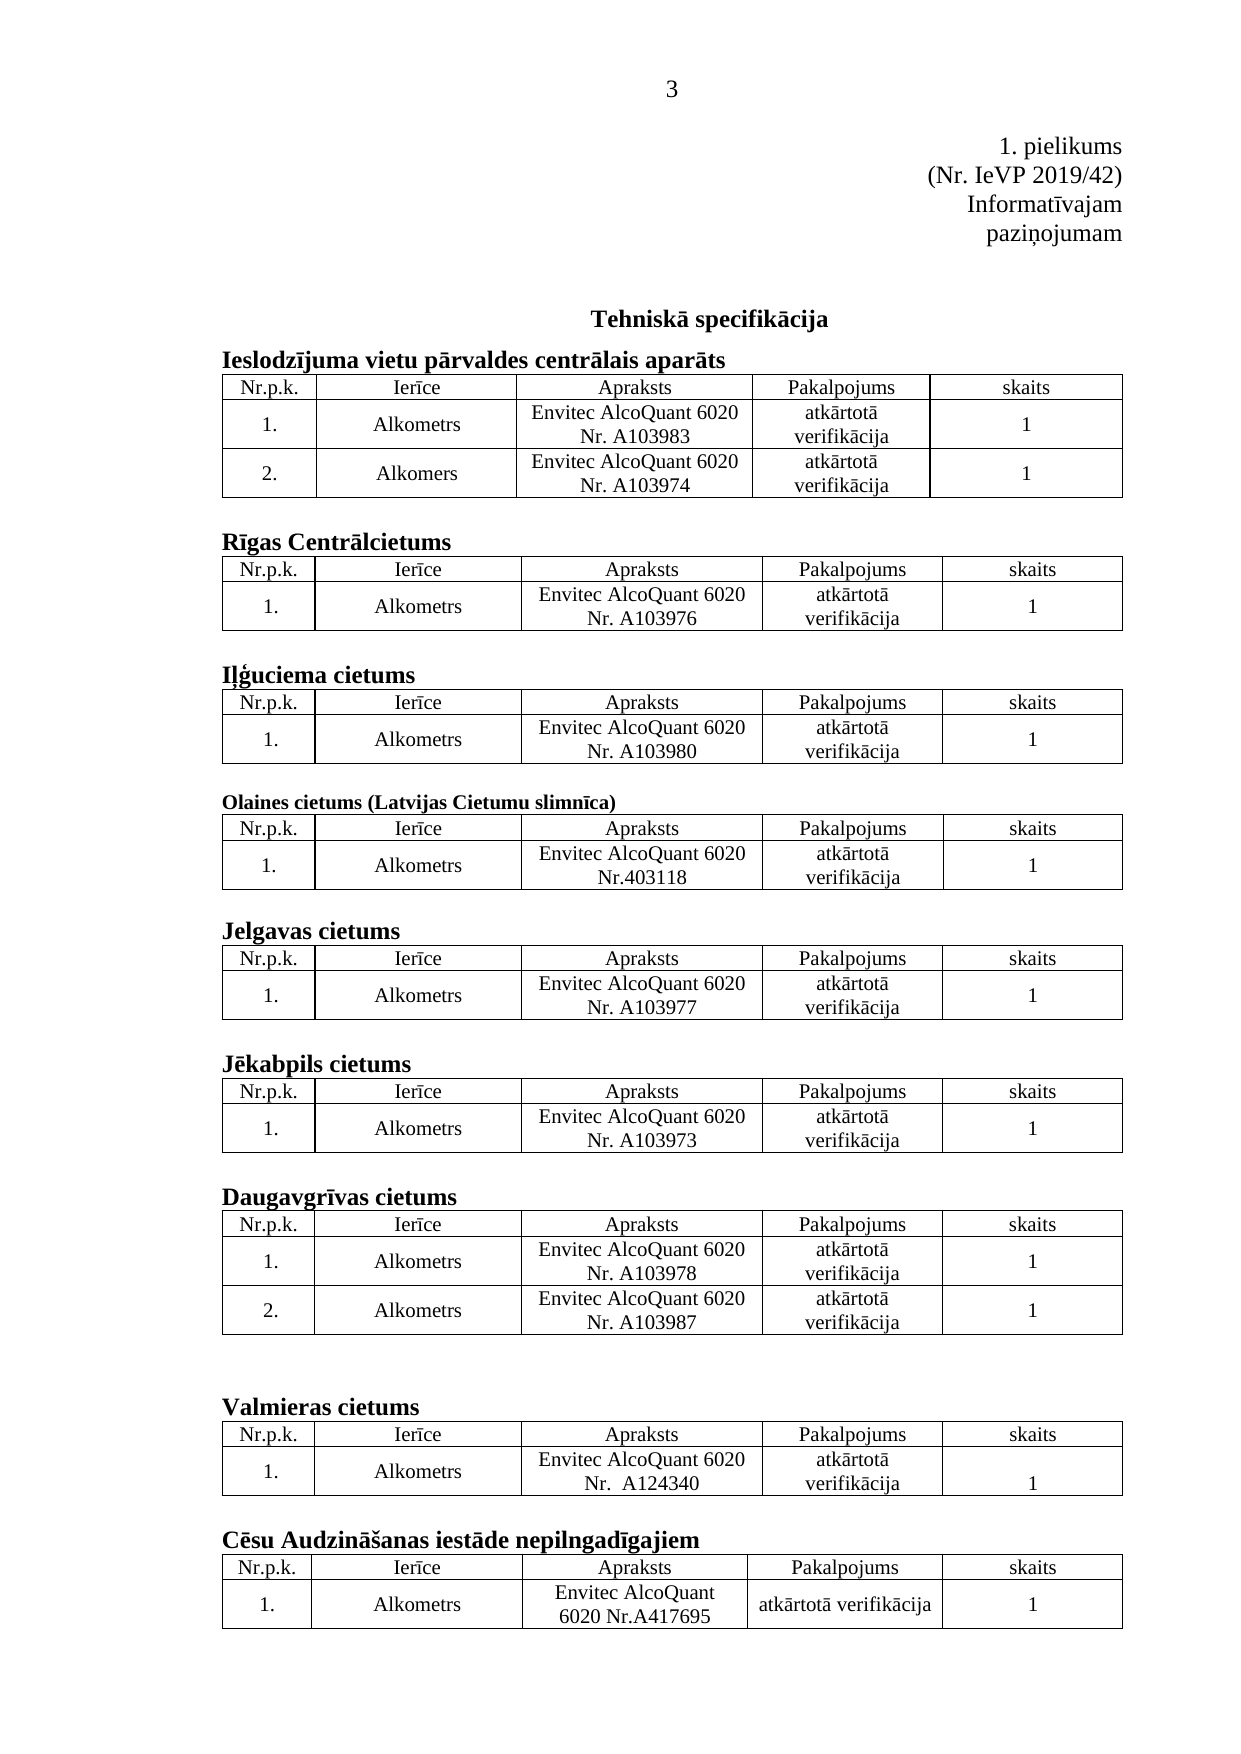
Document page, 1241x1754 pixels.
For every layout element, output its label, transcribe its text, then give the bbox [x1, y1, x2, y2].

text Informatīvajam paziņojumam [886, 189, 1122, 246]
table_header Apraksts [522, 690, 762, 714]
table_header Ierīce [316, 1079, 521, 1103]
text Valmieras cietums [222, 1392, 1122, 1421]
table_cell atkārtotā verifikācija [763, 1447, 942, 1495]
table_cell 1 [931, 400, 1122, 448]
table_header Pakalpojums [748, 1555, 942, 1579]
table_cell 1 [944, 841, 1122, 889]
table_cell 1 [931, 449, 1122, 497]
table_cell atkārtotā verifikācija [763, 841, 943, 889]
table_header skaits [943, 557, 1122, 581]
table_header Nr.p.k. [223, 815, 314, 839]
table_cell atkārtotā verifikācija [763, 582, 942, 630]
table_cell atkārtotā verifikācija [763, 1237, 942, 1285]
table_cell atkārtotā verifikācija [763, 1286, 942, 1334]
table_cell [223, 715, 314, 763]
table_header Nr.p.k. [223, 1211, 314, 1236]
table_cell 1 [943, 582, 1122, 630]
table_header Apraksts [522, 557, 762, 581]
table_header Apraksts [522, 1079, 762, 1103]
table_cell atkārtotā verifikācija [763, 1104, 942, 1152]
table_cell 1 [943, 715, 1122, 763]
table_cell Envitec AlcoQuant 6020 Nr. A103974 [517, 449, 752, 497]
table_cell Alkometrs [316, 715, 521, 763]
table_cell [223, 1447, 314, 1495]
table_header Pakalpojums [763, 690, 942, 714]
table_cell Alkometrs [316, 841, 521, 889]
table_header Apraksts [523, 1555, 747, 1579]
table_header Ierīce [312, 1555, 522, 1579]
table_header Pakalpojums [763, 1079, 942, 1103]
table_cell Envitec AlcoQuant 6020 Nr.A417695 [523, 1580, 747, 1628]
table_header Ierīce [317, 375, 516, 399]
table_cell Alkometrs [316, 971, 521, 1019]
table_cell Envitec AlcoQuant 6020 Nr. A124340 [522, 1447, 762, 1495]
table_header skaits [943, 1422, 1122, 1446]
table_header skaits [943, 1211, 1122, 1236]
text Iļģuciema cietums [222, 660, 1122, 689]
table_cell 1 [943, 971, 1122, 1019]
table_cell atkārtotā verifikācija [763, 715, 942, 763]
table_cell Alkometrs [312, 1580, 522, 1628]
table_cell Alkometrs [315, 1286, 521, 1334]
table_header Nr.p.k. [223, 690, 314, 714]
table_cell [223, 582, 314, 630]
table_cell 1 [943, 1447, 1122, 1495]
table_header Ierīce [316, 557, 521, 581]
table_cell Alkometrs [315, 1447, 521, 1495]
table_cell 1 [943, 1237, 1122, 1285]
table_header Apraksts [517, 375, 752, 399]
text Olaines cietums (Latvijas Cietumu slimnīca) [222, 790, 1122, 814]
table_cell Envitec AlcoQuant 6020 Nr. A103980 [522, 715, 762, 763]
table_header Apraksts [522, 1211, 762, 1236]
table_cell 1. [223, 1580, 311, 1628]
table_cell Alkometrs [316, 582, 521, 630]
table_header Ierīce [316, 690, 521, 714]
text Tehniskā specifikācija [222, 304, 1122, 333]
table_header Nr.p.k. [223, 946, 314, 970]
table_header skaits [931, 375, 1122, 399]
text Daugavgrīvas cietums [222, 1182, 1122, 1210]
text Jelgavas cietums [222, 916, 1122, 945]
table_header Nr.p.k. [223, 1422, 314, 1446]
table_cell [223, 1237, 314, 1285]
table_cell 1 [943, 1104, 1122, 1152]
table_cell Alkometrs [316, 1104, 521, 1152]
table_cell Alkometrs [315, 1237, 521, 1285]
table_header Apraksts [522, 815, 762, 839]
table_cell Alkomers [317, 449, 516, 497]
table_header Pakalpojums [763, 946, 942, 970]
table_header skaits [943, 946, 1122, 970]
table_cell [223, 1286, 314, 1334]
table_header Ierīce [315, 1211, 521, 1236]
table_header Pakalpojums [763, 815, 943, 839]
table_header skaits [944, 815, 1122, 839]
table_cell atkārtotā verifikācija [748, 1580, 942, 1628]
table_header skaits [943, 690, 1122, 714]
table_header Pakalpojums [763, 557, 942, 581]
text Jēkabpils cietums [222, 1049, 1125, 1078]
table_cell Envitec AlcoQuant 6020 Nr.403118 [522, 841, 762, 889]
table_header Ierīce [316, 946, 521, 970]
table_cell Alkometrs [317, 400, 516, 448]
table_header Ierīce [315, 1422, 521, 1446]
table_header Pakalpojums [763, 1211, 942, 1236]
table_cell atkārtotā verifikācija [763, 971, 942, 1019]
table_cell 1. [223, 841, 314, 889]
text (Nr. IeVP 2019/42) [886, 160, 1122, 189]
table_header Nr.p.k. [223, 557, 314, 581]
table_header skaits [943, 1555, 1122, 1579]
table_header Apraksts [522, 946, 762, 970]
text Cēsu Audzināšanas iestāde nepilngadīgajiem [222, 1525, 1122, 1554]
table_header Nr.p.k. [223, 1079, 314, 1103]
table_cell [223, 1104, 314, 1152]
table_cell 1 [943, 1286, 1122, 1334]
table_cell 1 [943, 1580, 1122, 1628]
table_cell [223, 971, 314, 1019]
table_cell Envitec AlcoQuant 6020 Nr. A103977 [522, 971, 762, 1019]
table_header Nr.p.k. [223, 1555, 311, 1579]
table_cell atkārtotā verifikācija [753, 449, 929, 497]
text Rīgas Centrālcietums [222, 527, 1122, 556]
table_cell Envitec AlcoQuant 6020 Nr. A103983 [517, 400, 752, 448]
table_cell atkārtotā verifikācija [753, 400, 929, 448]
table_cell 1. [223, 400, 316, 448]
table_header Apraksts [522, 1422, 762, 1446]
table_header Pakalpojums [753, 375, 929, 399]
text Ieslodzījuma vietu pārvaldes centrālais aparāts [222, 345, 1122, 374]
table_cell Envitec AlcoQuant 6020 Nr. A103976 [522, 582, 762, 630]
text 1. pielikums [886, 131, 1122, 160]
table_cell Envitec AlcoQuant 6020 Nr. A103973 [522, 1104, 762, 1152]
table_cell Envitec AlcoQuant 6020 Nr. A103978 [522, 1237, 762, 1285]
table_header Ierīce [316, 815, 521, 839]
table_cell Envitec AlcoQuant 6020 Nr. A103987 [522, 1286, 762, 1334]
table_header skaits [943, 1079, 1122, 1103]
table_cell 2. [223, 449, 316, 497]
table_header Nr.p.k. [223, 375, 316, 399]
table_header Pakalpojums [763, 1422, 942, 1446]
